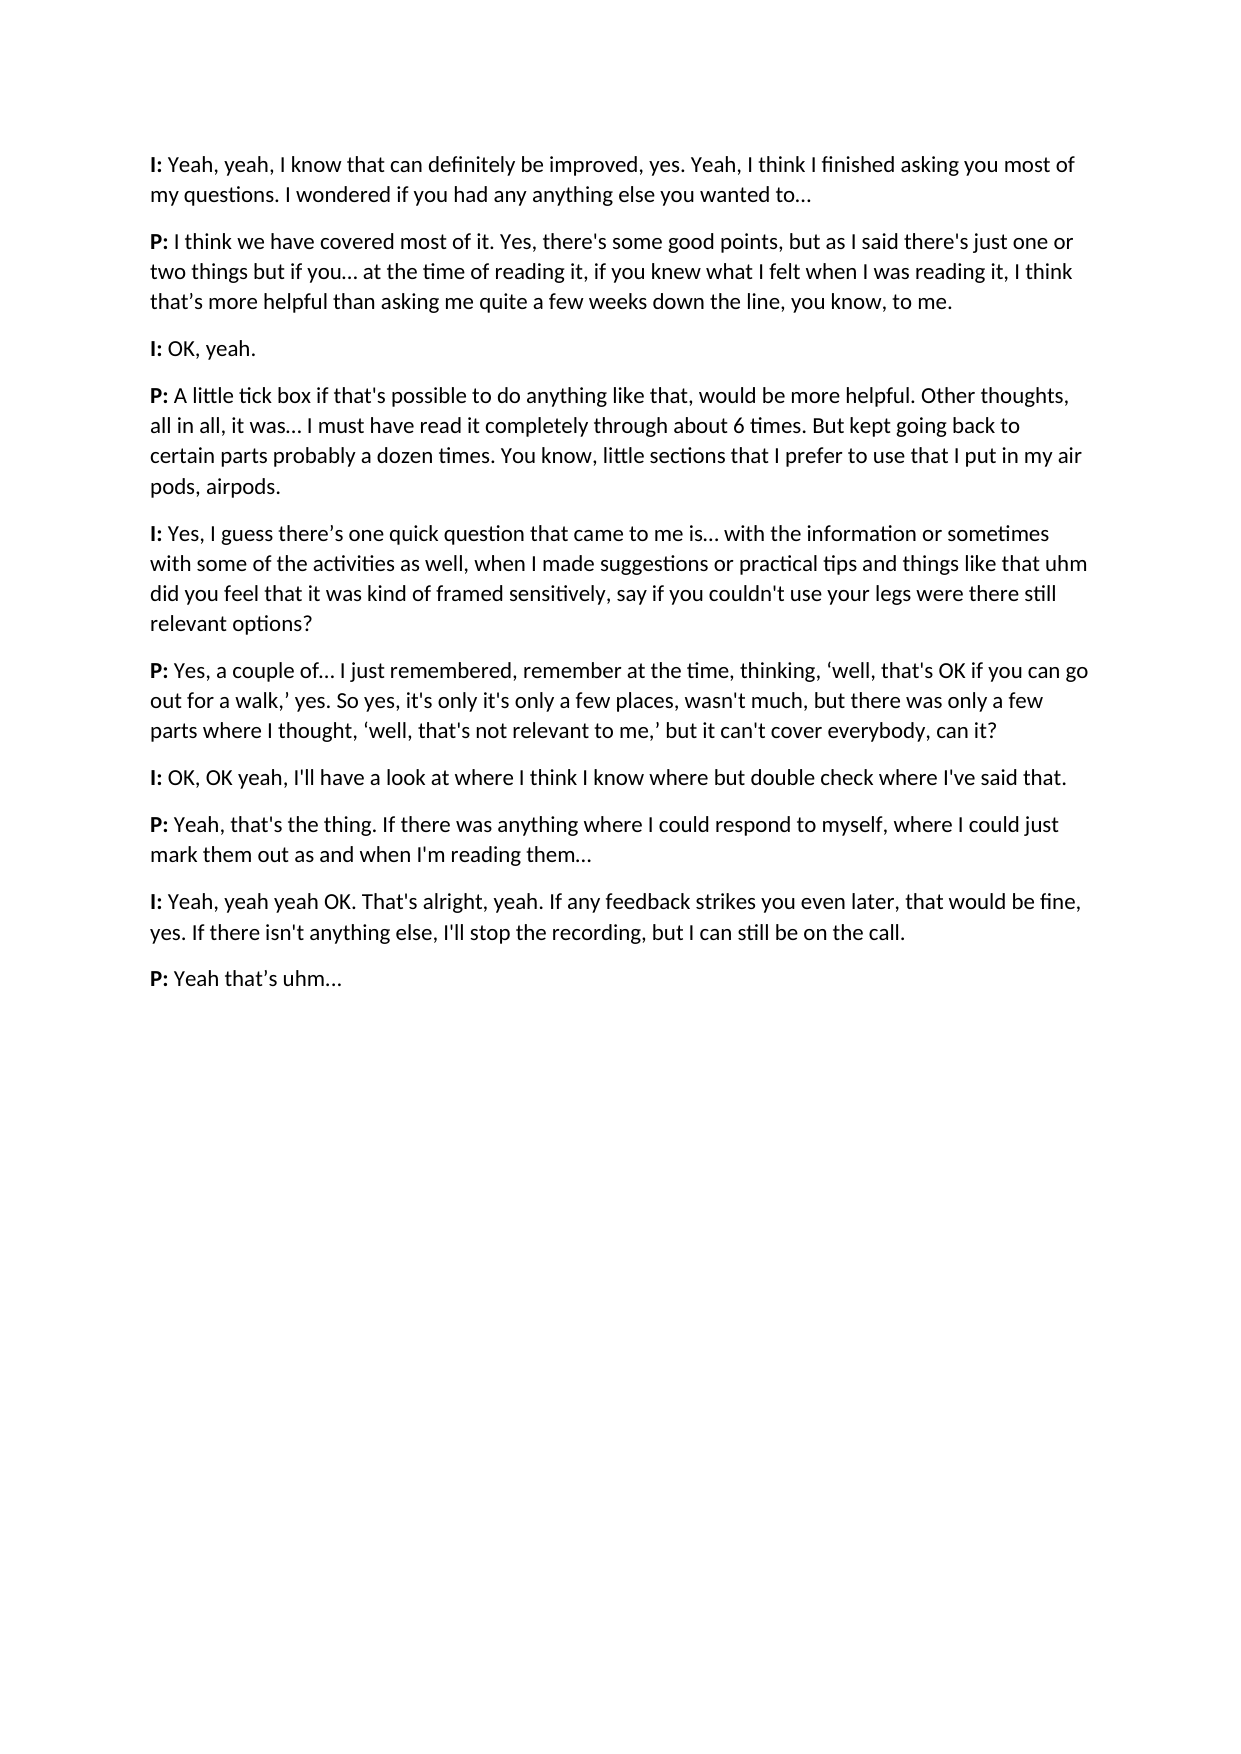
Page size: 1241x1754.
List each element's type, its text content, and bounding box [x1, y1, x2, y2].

text P: I think we have covered most of it. Yes, there's some good points, but as I said there's just one or two things but if you… at the time of reading it, if you knew what I felt when I was reading it, I think that’s more helpful than asking me quite a few weeks down the line, you know, to me. [150, 227, 1090, 316]
text I: Yeah, yeah yeah OK. That's alright, yeah. If any feedback strikes you even later, that would be fine, yes. If there isn't anything else, I'll stop the recording, but I can still be on the call. [150, 887, 1090, 946]
text P: Yes, a couple of… I just remembered, remember at the time, thinking, ‘well, that's OK if you can go out for a walk,’ yes. So yes, it's only it's only a few places, wasn't much, but there was only a few parts where I thought, ‘well, that's not relevant to me,’ but it can't cover everybody, can it? [150, 656, 1090, 745]
text I: Yeah, yeah, I know that can definitely be improved, yes. Yeah, I think I finished asking you most of my questions. I wondered if you had any anything else you wanted to… [150, 150, 1090, 208]
text P: Yeah that’s uhm... [150, 964, 1090, 993]
text I: OK, yeah. [150, 334, 1090, 362]
text I: OK, OK yeah, I'll have a look at where I think I know where but double check where I've said that. [150, 763, 1090, 792]
text P: Yeah, that's the thing. If there was anything where I could respond to myself, where I could just mark them out as and when I'm reading them… [150, 810, 1090, 869]
text I: Yes, I guess there’s one quick question that came to me is… with the information or sometimes with some of the activities as well, when I made suggestions or practical tips and things like that uhm did you feel that it was kind of framed sensitively, say if you couldn't use your legs were there still relevant options? [150, 519, 1090, 637]
text P: A little tick box if that's possible to do anything like that, would be more helpful. Other thoughts, all in all, it was… I must have read it completely through about 6 times. But kept going back to certain parts probably a dozen times. You know, little sections that I prefer to use that I put in my air pods, airpods. [150, 381, 1090, 500]
